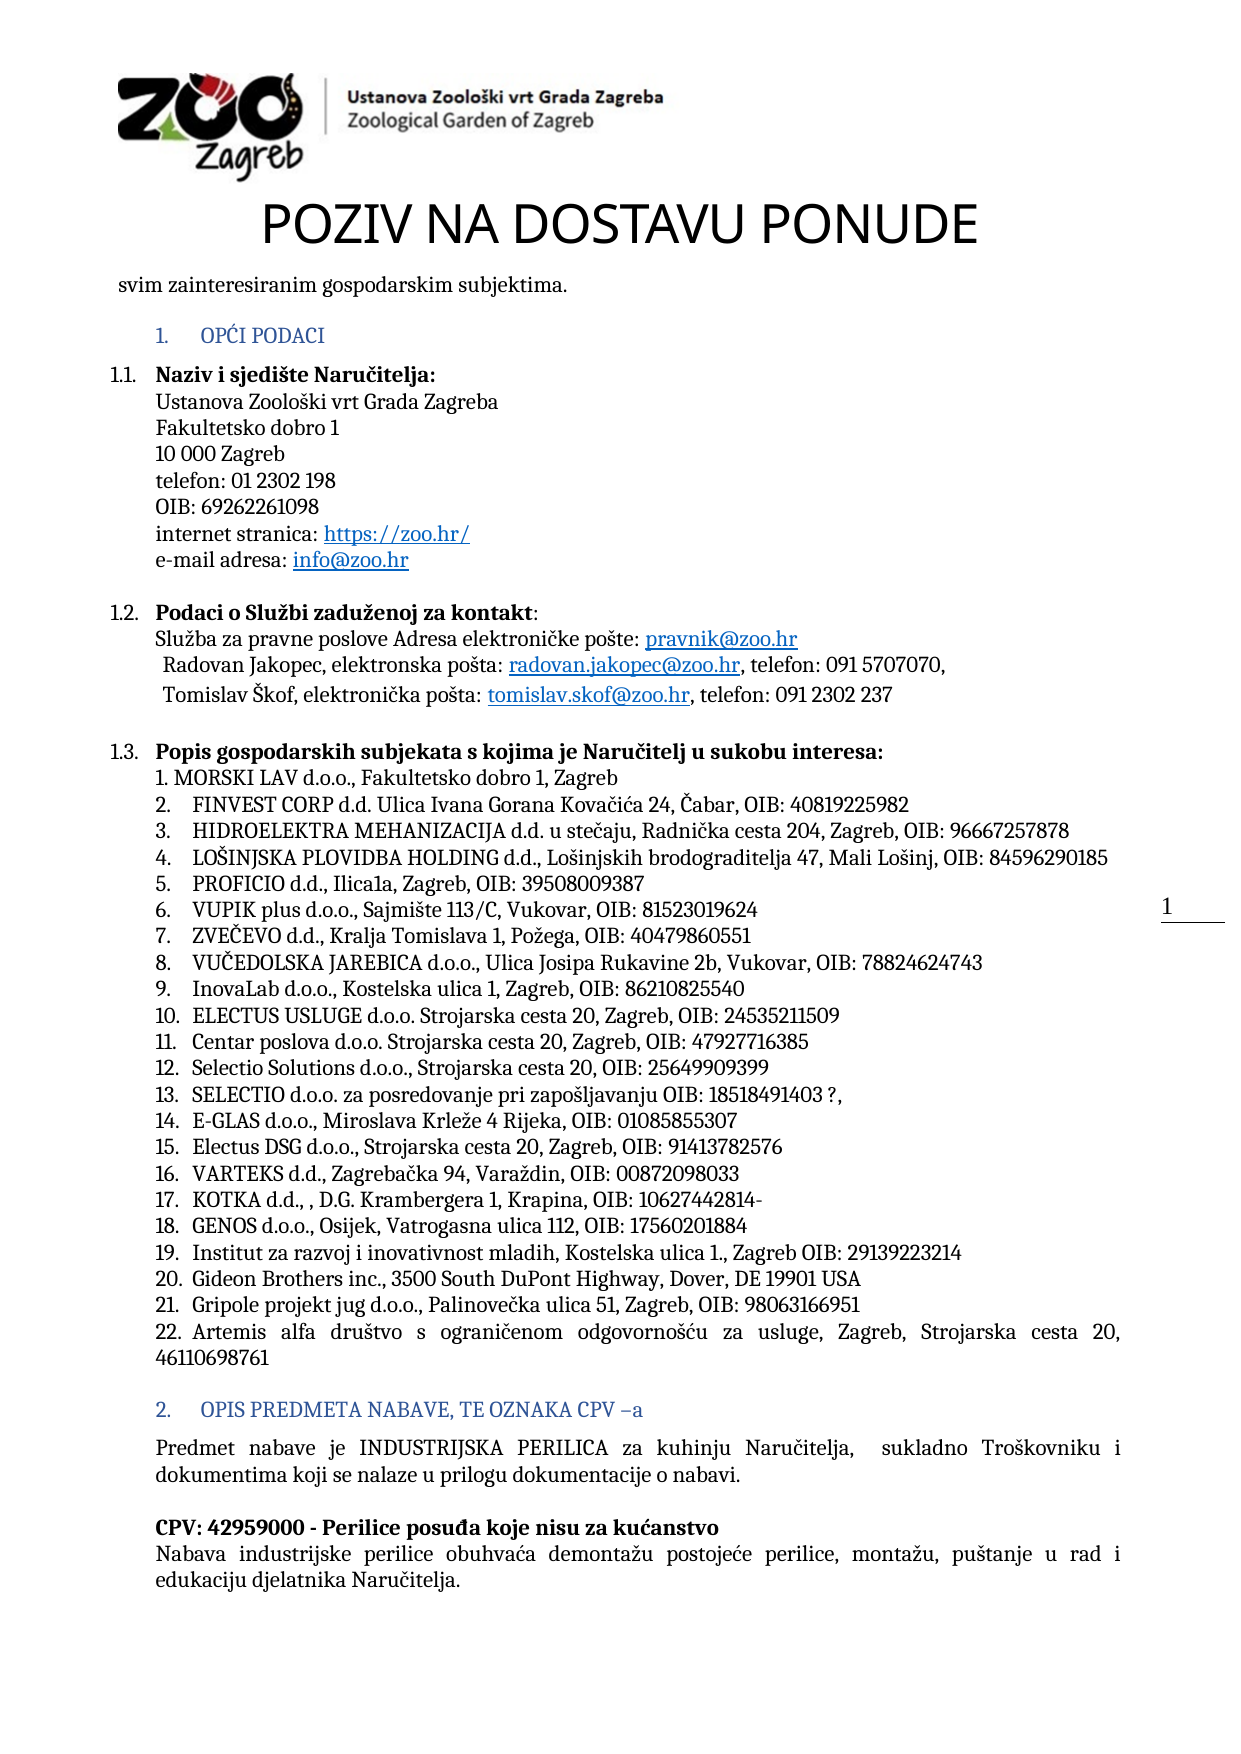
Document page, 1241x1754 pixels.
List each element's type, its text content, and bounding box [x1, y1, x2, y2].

text 12. Selectio Solutions d.o.o., Strojarska cesta 20, OIB: 25649909399 [155, 1055, 1122, 1081]
list Naziv i sjedište Naručitelja: [110, 362, 1122, 388]
text telefon: 01 2302 198 [155, 468, 1122, 494]
text 22. Artemis alfa društvo s ograničenom odgovornošću za usluge, Zagreb, Strojarska cesta 20, 46110698761 [155, 1319, 1122, 1371]
text 2. FINVEST CORP d.d. Ulica Ivana Gorana Kovačića 24, Čabar, OIB: 40819225982 [155, 792, 1122, 818]
picture [118, 73, 694, 186]
text 21. Gripole projekt jug d.o.o., Palinovečka ulica 51, Zagreb, OIB: 98063166951 [155, 1292, 1122, 1319]
text Nabava industrijske perilice obuhvaća demontažu postojeće perilice, montažu, puštanje u rad i edukaciju djelatnika Naručitelja. [155, 1541, 1122, 1593]
text Fakultetsko dobro 1 [155, 415, 1122, 441]
text 16. VARTEKS d.d., Zagrebačka 94, Varaždin, OIB: 00872098033 [155, 1161, 1122, 1187]
subtitle OPĆI PODACI [156, 323, 1122, 350]
text 19. Institut za razvoj i inovativnost mladih, Kostelska ulica 1., Zagreb OIB: 29139223214 [155, 1239, 1122, 1266]
text 10. ELECTUS USLUGE d.o.o. Strojarska cesta 20, Zagreb, OIB: 24535211509 [155, 1002, 1122, 1029]
text Predmet nabave je INDUSTRIJSKA PERILICA za kuhinju Naručitelja, sukladno Troškovniku i dokumentima koji se nalaze u prilogu dokumentacije o nabavi. [155, 1435, 1122, 1488]
text 3. HIDROELEKTRA MEHANIZACIJA d.d. u stečaju, Radnička cesta 204, Zagreb, OIB: 96667257878 [155, 818, 1122, 844]
text 1. MORSKI LAV d.o.o., Fakultetsko dobro 1, Zagreb [155, 765, 1122, 792]
text 13. SELECTIO d.o.o. za posredovanje pri zapošljavanju OIB: 18518491403 ?, [155, 1081, 1122, 1108]
text 4. LOŠINJSKA PLOVIDBA HOLDING d.d., Lošinjskih brodograditelja 47, Mali Lošinj, OIB: 84596290185 [155, 844, 1122, 871]
text svim zainteresiranim gospodarskim subjektima. [118, 272, 1122, 298]
text OIB: 69262261098 [155, 494, 1122, 520]
text 15. Electus DSG d.o.o., Strojarska cesta 20, Zagreb, OIB: 91413782576 [155, 1134, 1122, 1161]
text CPV: 42959000 - Perilice posuđa koje nisu za kućanstvo [155, 1514, 1122, 1541]
text 20. Gideon Brothers inc., 3500 South DuPont Highway, Dover, DE 19901 USA [155, 1266, 1122, 1292]
text 5. PROFICIO d.d., Ilica1a, Zagreb, OIB: 39508009387 [155, 871, 1122, 897]
text 17. KOTKA d.d., , D.G. Krambergera 1, Krapina, OIB: 10627442814- [155, 1187, 1122, 1213]
text 18. GENOS d.o.o., Osijek, Vatrogasna ulica 112, OIB: 17560201884 [155, 1213, 1122, 1239]
text Radovan Jakopec, elektronska pošta: radovan.jakopec@zoo.hr, telefon: 091 5707070, [155, 652, 1122, 678]
list Popis gospodarskih subjekata s kojima je Naručitelj u sukobu interesa: [110, 739, 1122, 765]
text internet stranica: https://zoo.hr/ [155, 520, 1122, 547]
title POZIV NA DOSTAVU PONUDE [118, 186, 1122, 259]
text Ustanova Zoološki vrt Grada Zagreba [155, 388, 1122, 415]
text 11. Centar poslova d.o.o. Strojarska cesta 20, Zagreb, OIB: 47927716385 [155, 1029, 1122, 1055]
text 9. InovaLab d.o.o., Kostelska ulica 1, Zagreb, OIB: 86210825540 [155, 976, 1122, 1002]
text 8. VUČEDOLSKA JAREBICA d.o.o., Ulica Josipa Rukavine 2b, Vukovar, OIB: 78824624743 [155, 950, 1122, 976]
text 6. VUPIK plus d.o.o., Sajmište 113/C, Vukovar, OIB: 81523019624 [155, 897, 1122, 923]
text e-mail adresa: info@zoo.hr [155, 547, 1122, 573]
text 14. E-GLAS d.o.o., Miroslava Krleže 4 Rijeka, OIB: 01085855307 [155, 1108, 1122, 1134]
text 7. ZVEČEVO d.d., Kralja Tomislava 1, Požega, OIB: 40479860551 [155, 923, 1122, 950]
text Služba za pravne poslove Adresa elektroničke pošte: pravnik@zoo.hr [155, 626, 1122, 652]
subtitle Opis predmeta nabave, te oznaka CPV –a [156, 1396, 1122, 1423]
text Tomislav Škof, elektronička pošta: tomislav.skof@zoo.hr, telefon: 091 2302 237 [155, 682, 1122, 709]
text 10 000 Zagreb [155, 441, 1122, 468]
list Podaci o Službi zaduženoj za kontakt: [110, 599, 1122, 626]
